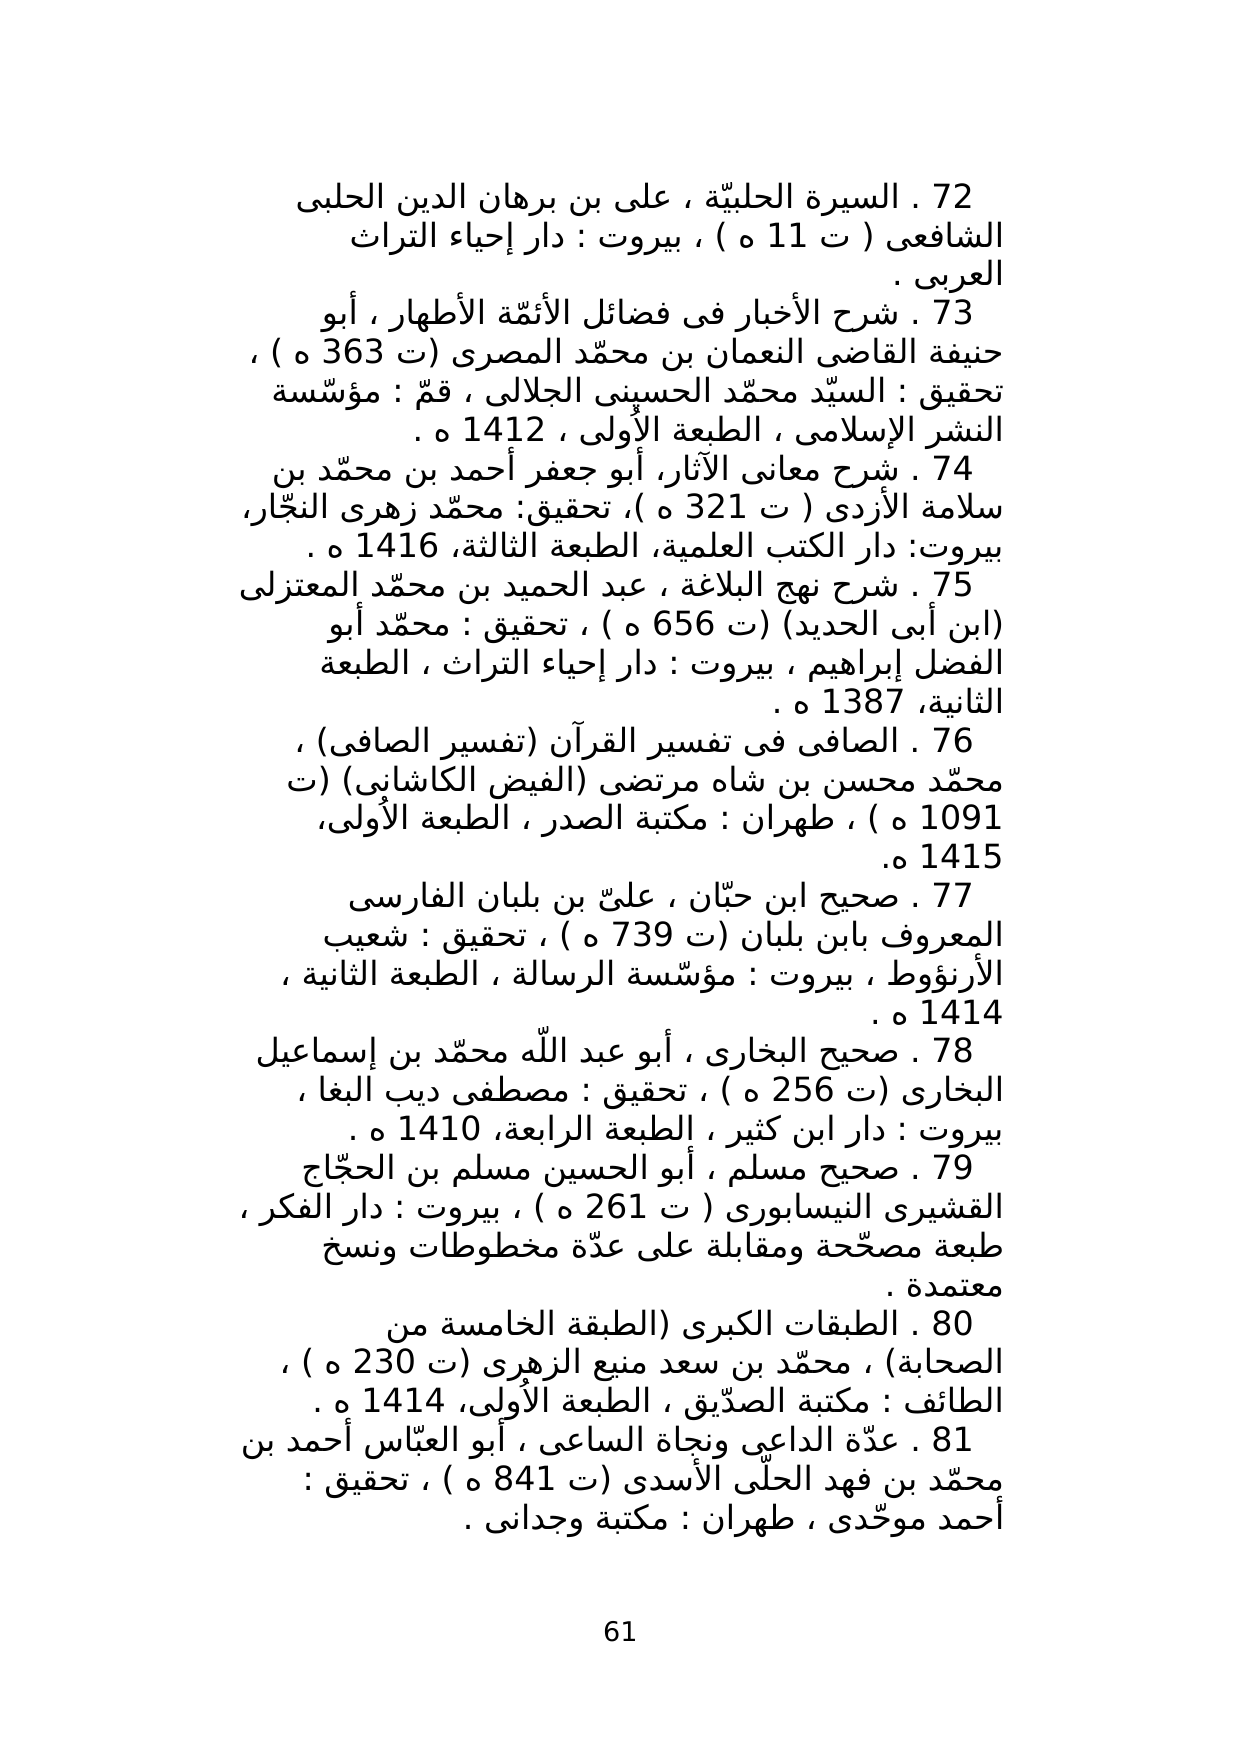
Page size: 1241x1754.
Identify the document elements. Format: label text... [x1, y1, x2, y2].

text 73 . شرح الأخبار فی فضائل الأئمّة الأطهار ، أبو حنیفة القاضی النعمان بن محمّد المصری (ت 363 ه ) ، تحقیق : السیّد محمّد الحسینی الجلالی ، قمّ : مؤسّسة النشر الإسلامی ، الطبعة الاُولی ، 1412 ه . [236, 294, 1004, 449]
text 81 . عدّة الداعی ونجاة الساعی ، أبو العبّاس أحمد بن محمّد بن فهد الحلّی الأسدی (ت 841 ه ) ، تحقیق : أحمد موحّدی ، طهران : مکتبة وجدانی . [236, 1421, 1004, 1537]
text 80 . الطبقات الکبری (الطبقة الخامسة من الصحابة) ، محمّد بن سعد منیع الزهری (ت 230 ه ) ، الطائف : مکتبة الصدّیق ، الطبعة الاُولی، 1414 ه . [236, 1304, 1004, 1421]
text 74 . شرح معانی الآثار، أبو جعفر أحمد بن محمّد بن سلامة الأزدی ( ت 321 ه )، تحقیق: محمّد زهری النجّار، بیروت: دار الکتب العلمیة، الطبعة الثالثة، 1416 ه . [236, 449, 1004, 566]
text 79 . صحیح مسلم ، أبو الحسین مسلم بن الحجّاج القشیری النیسابوری ( ت 261 ه ) ، بیروت : دار الفکر ، طبعة مصحّحة ومقابلة علی عدّة مخطوطات ونسخ معتمدة . [236, 1148, 1004, 1304]
text 78 . صحیح البخاری ، أبو عبد اللّه محمّد بن إسماعیل البخاری (ت 256 ه ) ، تحقیق : مصطفی دیب البغا ، بیروت : دار ابن کثیر ، الطبعة الرابعة، 1410 ه . [236, 1032, 1004, 1148]
text 76 . الصافی فی تفسیر القرآن (تفسیر الصافی) ، محمّد محسن بن شاه مرتضی (الفیض الکاشانی) (ت 1091 ه ) ، طهران : مکتبة الصدر ، الطبعة الاُولی، 1415 ه. [236, 721, 1004, 877]
text 77 . صحیح ابن حبّان ، علیّ بن بلبان الفارسی المعروف بابن بلبان (ت 739 ه ) ، تحقیق : شعیب الأرنؤوط ، بیروت : مؤسّسة الرسالة ، الطبعة الثانیة ، 1414 ه . [236, 877, 1004, 1032]
text 75 . شرح نهج البلاغة ، عبد الحمید بن محمّد المعتزلی (ابن أبی الحدید) (ت 656 ه ) ، تحقیق : محمّد أبو الفضل إبراهیم ، بیروت : دار إحیاء التراث ، الطبعة الثانیة، 1387 ه . [236, 566, 1004, 721]
text 72 . السیرة الحلبیّة ، علی بن برهان الدین الحلبی الشافعی ( ت 11 ه ) ، بیروت : دار إحیاء التراث العربی . [236, 177, 1004, 294]
